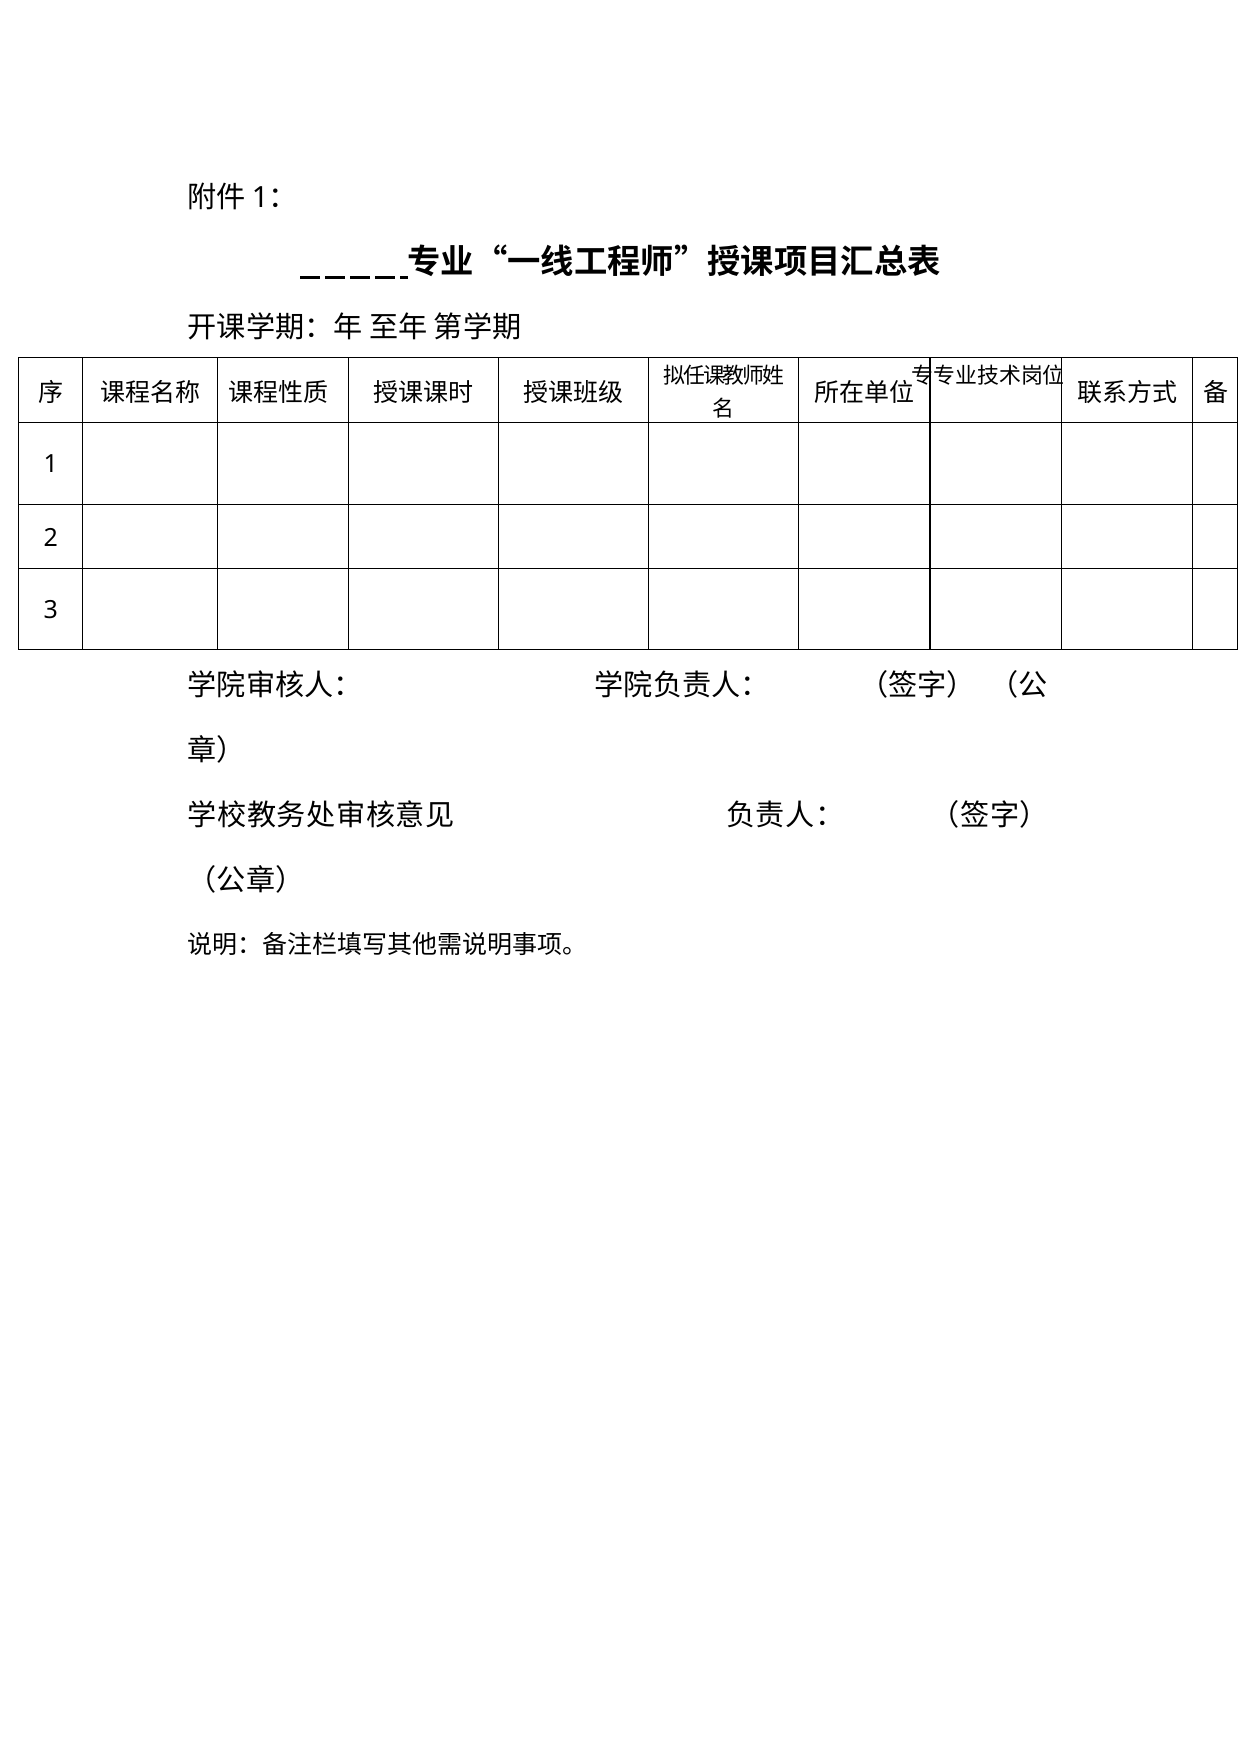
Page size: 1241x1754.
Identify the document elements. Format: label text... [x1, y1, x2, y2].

text 开课学期：年 至年 第学期 [187, 292, 1053, 357]
table_cell [499, 569, 648, 649]
table_header 授课课时 [349, 358, 498, 422]
table_cell [1062, 505, 1192, 568]
table_cell [349, 505, 498, 568]
table_cell [649, 423, 798, 504]
table_cell [499, 505, 648, 568]
table_cell [83, 569, 217, 649]
table_cell [83, 505, 217, 568]
text 学院审核人： 学院负责人： （签字） （公章） [187, 650, 1053, 780]
table_cell [349, 569, 498, 649]
table_cell [799, 423, 929, 504]
table_cell [349, 423, 498, 504]
table_cell [799, 569, 929, 649]
table_cell 2 [19, 505, 82, 568]
text 附件1： [187, 162, 1053, 227]
table_header 所在单位 [799, 358, 929, 422]
text 学校教务处审核意见 负责人： （签字） （公章） [187, 780, 1053, 910]
table_header 联系方式 [1062, 358, 1192, 422]
table_cell [799, 505, 929, 568]
table_cell [649, 569, 798, 649]
table_cell 1 [19, 423, 82, 504]
table_header 课程性质 [218, 358, 348, 422]
table_cell [1062, 423, 1192, 504]
table_header 课程名称 [83, 358, 217, 422]
table_cell [649, 505, 798, 568]
table_cell [931, 423, 1061, 504]
table_cell [1193, 505, 1237, 568]
table_header 拟任课教师姓名 [649, 358, 798, 422]
table_cell [931, 569, 1061, 649]
table_cell [1062, 569, 1192, 649]
text 专业“一线工程师”授课项目汇总表 [187, 227, 1053, 292]
table_cell [218, 423, 348, 504]
table_cell [218, 569, 348, 649]
table_header 备注 [1193, 358, 1237, 422]
table_cell [218, 505, 348, 568]
table_cell [931, 505, 1061, 568]
table_cell 3 [19, 569, 82, 649]
table_cell [1193, 423, 1237, 504]
table_cell [83, 423, 217, 504]
table_header 专专业技术岗位 [931, 358, 1061, 422]
text 说明：备注栏填写其他需说明事项。 [187, 910, 1053, 975]
table_header 授课班级 [499, 358, 648, 422]
table_cell [499, 423, 648, 504]
table_header 序号 [19, 358, 82, 422]
table_cell [1193, 569, 1237, 649]
